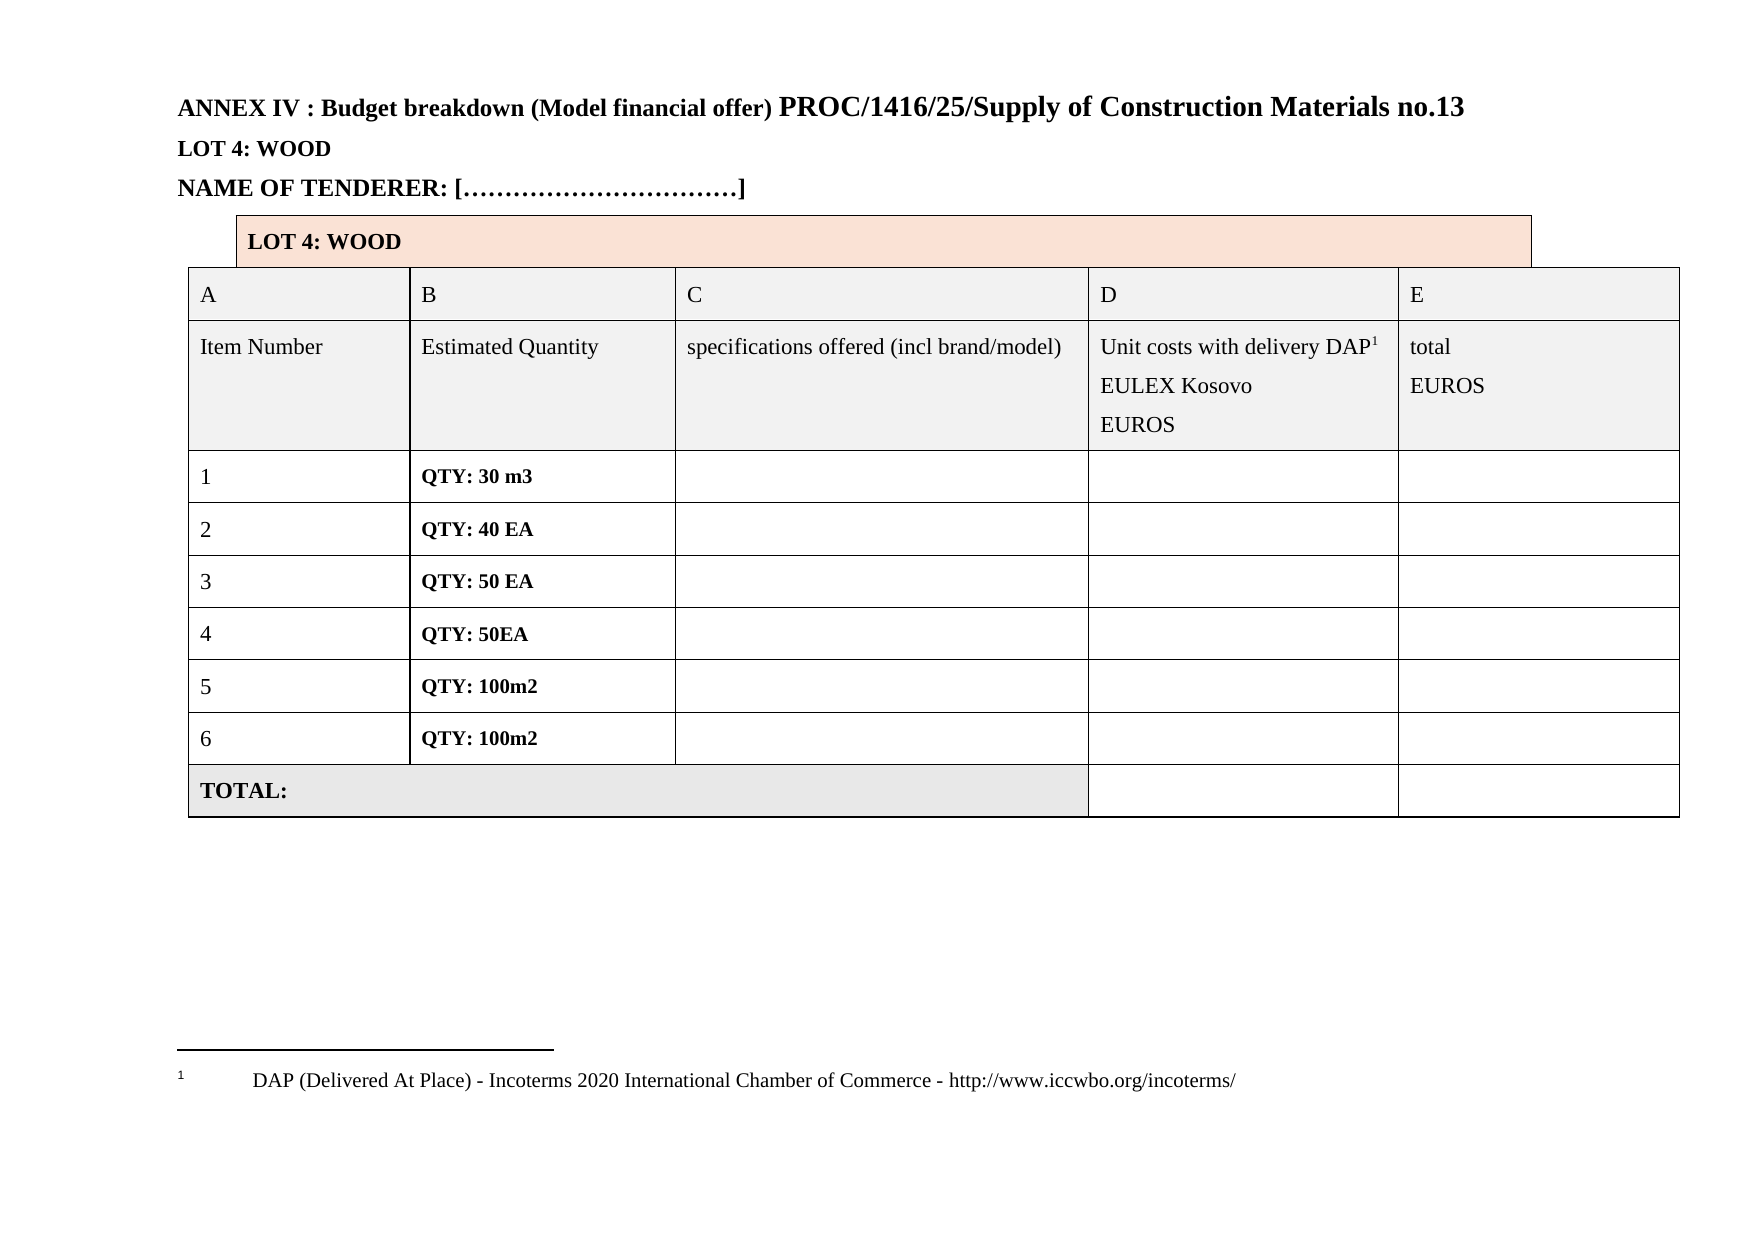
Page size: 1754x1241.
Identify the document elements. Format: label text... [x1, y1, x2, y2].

table_cell Unit costs with delivery DAP EULEX Kosovo EUROS [1089, 321, 1398, 450]
table_cell specifications offered (incl brand/model) [676, 321, 1088, 450]
table_cell [1089, 608, 1398, 659]
table_cell C [676, 268, 1088, 319]
table_cell 2 [189, 503, 409, 554]
table_cell A [189, 268, 409, 319]
table_cell E [1399, 268, 1679, 319]
table_cell 6 [189, 713, 409, 764]
table_cell 5 [189, 660, 409, 712]
table_cell Item Number [189, 321, 409, 450]
table_cell [1089, 556, 1398, 607]
table_cell TOTAL: [189, 765, 1088, 816]
table_cell [676, 556, 1088, 607]
table_cell [1399, 503, 1679, 554]
table_cell [676, 503, 1088, 554]
table_cell [676, 451, 1088, 502]
table_cell [676, 660, 1088, 712]
table_cell QTY: 40 EA [411, 503, 675, 554]
text LOT 4: WOOD [177, 135, 1680, 161]
table_cell [1399, 608, 1679, 659]
table_cell [1089, 765, 1398, 816]
table_cell [1089, 503, 1398, 554]
table_cell QTY: 50EA [411, 608, 675, 659]
table_cell QTY: 50 EA [411, 556, 675, 607]
table_cell 4 [189, 608, 409, 659]
table_cell [1399, 451, 1679, 502]
table_cell QTY: 100m2 [411, 713, 675, 764]
table_cell [1089, 713, 1398, 764]
text NAME OF TENDERER: [……………………………] [177, 173, 1680, 202]
table_cell [1399, 765, 1679, 816]
table_cell 3 [189, 556, 409, 607]
table_cell 1 [189, 451, 409, 502]
table_header LOT 4: WOOD [237, 216, 1531, 267]
text ANNEX IV : Budget breakdown (Model financial offer) PROC/1416/25/Supply of Construction Materials no.13 [177, 89, 1680, 122]
table_cell [676, 608, 1088, 659]
table_cell B [411, 268, 675, 319]
table_cell [1089, 660, 1398, 712]
table_cell [1399, 660, 1679, 712]
table_cell [1399, 556, 1679, 607]
table_cell D [1089, 268, 1398, 319]
table_cell [1399, 713, 1679, 764]
table_cell [1089, 451, 1398, 502]
table_cell total EUROS [1399, 321, 1679, 450]
table_cell QTY: 100m2 [411, 660, 675, 712]
table_cell QTY: 30 m3 [411, 451, 675, 502]
table_cell [676, 713, 1088, 764]
table_cell Estimated Quantity [411, 321, 675, 450]
